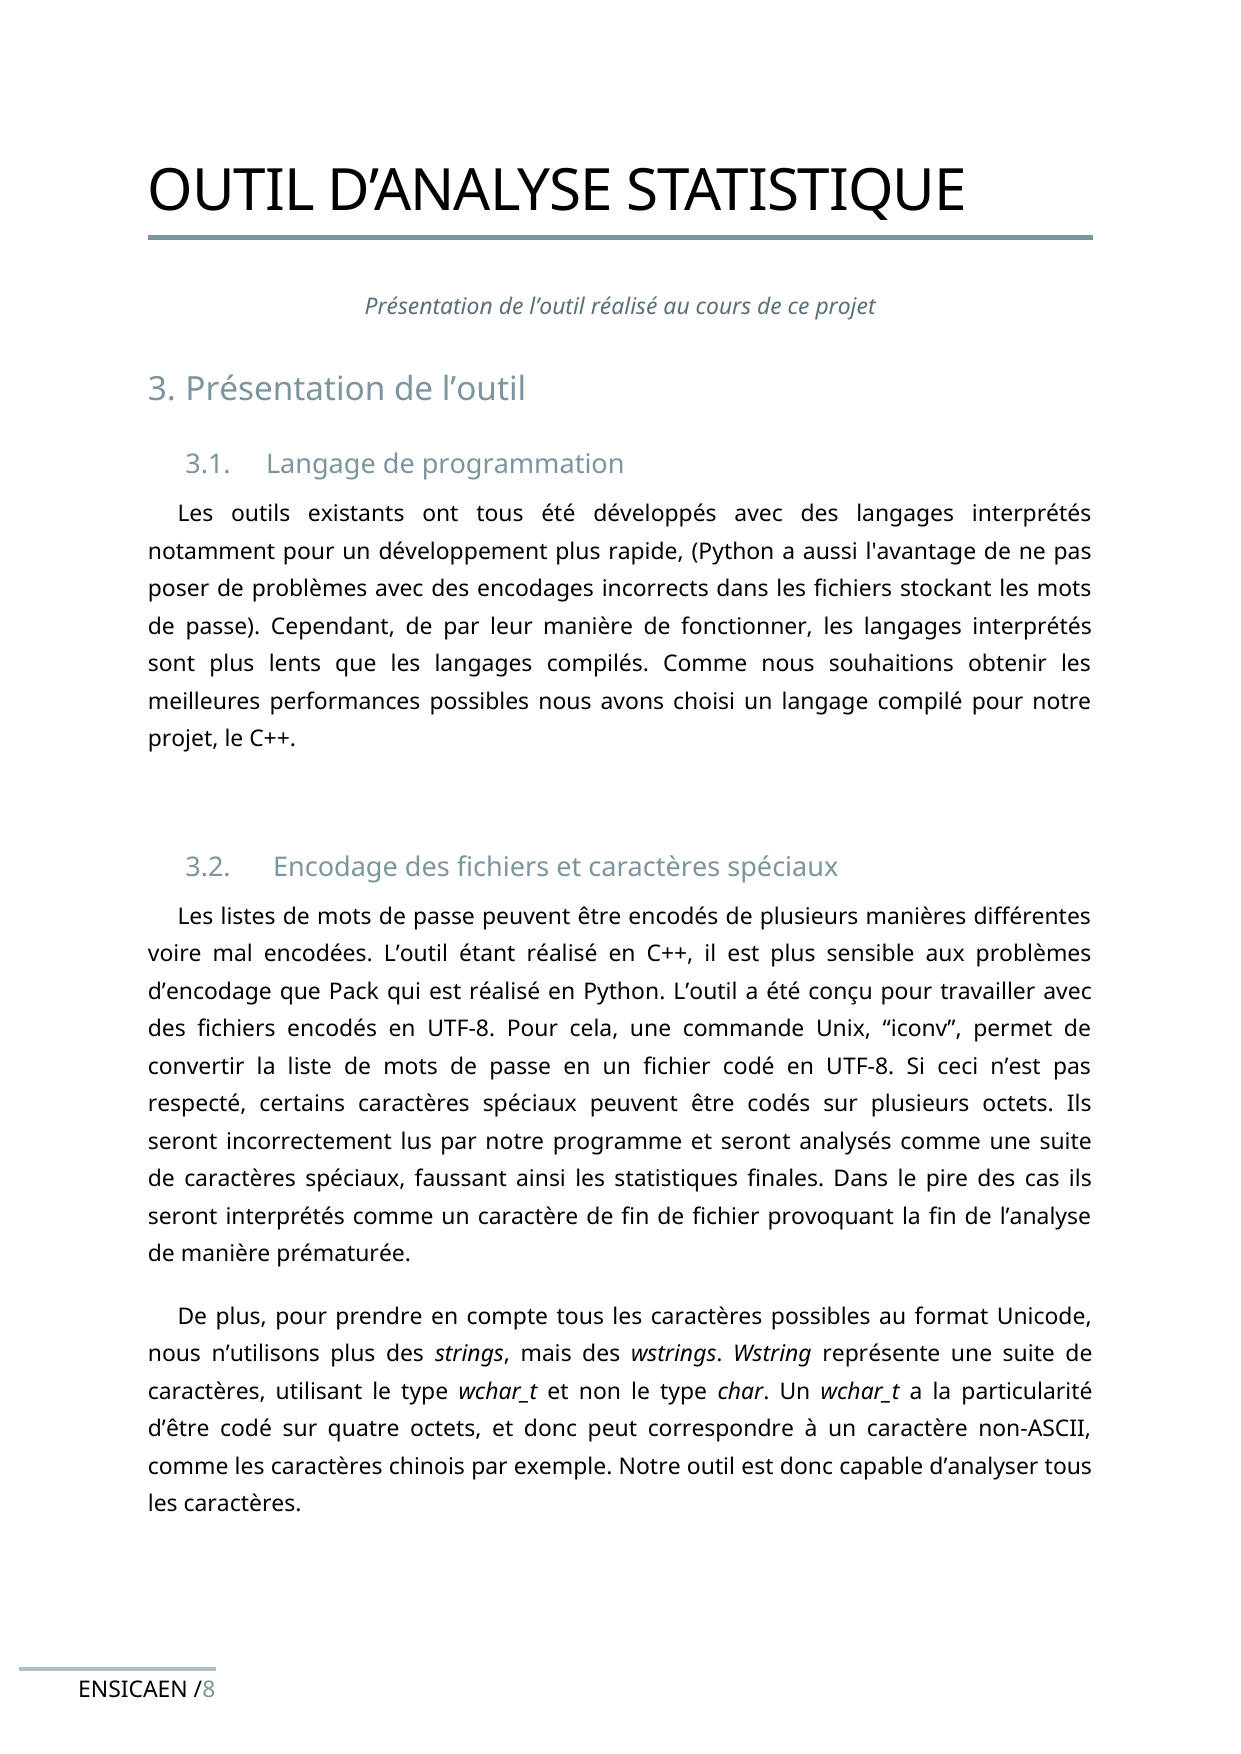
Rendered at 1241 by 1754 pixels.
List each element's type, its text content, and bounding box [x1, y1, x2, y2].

text De plus, pour prendre en compte tous les caractères possibles au format Unicode, nous n’utilisons plus des strings, mais des wstrings. Wstring représente une suite de caractères, utilisant le type wchar_t et non le type char. Un wchar_t a la particularité d’être codé sur quatre octets, et donc peut correspondre à un caractère non-ASCII, comme les caractères chinois par exemple. Notre outil est donc capable d’analyser tous les caractères. [148, 1299, 1093, 1518]
text Les outils existants ont tous été développés avec des langages interprétés notamment pour un développement plus rapide, (Python a aussi l'avantage de ne pas poser de problèmes avec des encodages incorrects dans les fichiers stockant les mots de passe). Cependant, de par leur manière de fonctionner, les langages interprétés sont plus lents que les langages compilés. Comme nous souhaitions obtenir les meilleures performances possibles nous avons choisi un langage compilé pour notre projet, le C++. [148, 497, 1093, 753]
text Présentation de l’outil réalisé au cours de ce projet [238, 290, 1003, 321]
subtitle Encodage des fichiers et caractères spéciaux [185, 847, 1093, 884]
title Outil d’analyse statistique [148, 148, 1093, 235]
text Les listes de mots de passe peuvent être encodés de plusieurs manières différentes voire mal encodées. L’outil étant réalisé en C++, il est plus sensible aux problèmes d’encodage que Pack qui est réalisé en Python. L’outil a été conçu pour travailler avec des fichiers encodés en UTF-8. Pour cela, une commande Unix, “iconv”, permet de convertir la liste de mots de passe en un fichier codé en UTF-8. Si ceci n’est pas respecté, certains caractères spéciaux peuvent être codés sur plusieurs octets. Ils seront incorrectement lus par notre programme et seront analysés comme une suite de caractères spéciaux, faussant ainsi les statistiques finales. Dans le pire des cas ils seront interprétés comme un caractère de fin de fichier provoquant la fin de l’analyse de manière prématurée. [148, 899, 1093, 1268]
subtitle Présentation de l’outil [148, 365, 1093, 411]
subtitle Langage de programmation [185, 444, 1093, 481]
